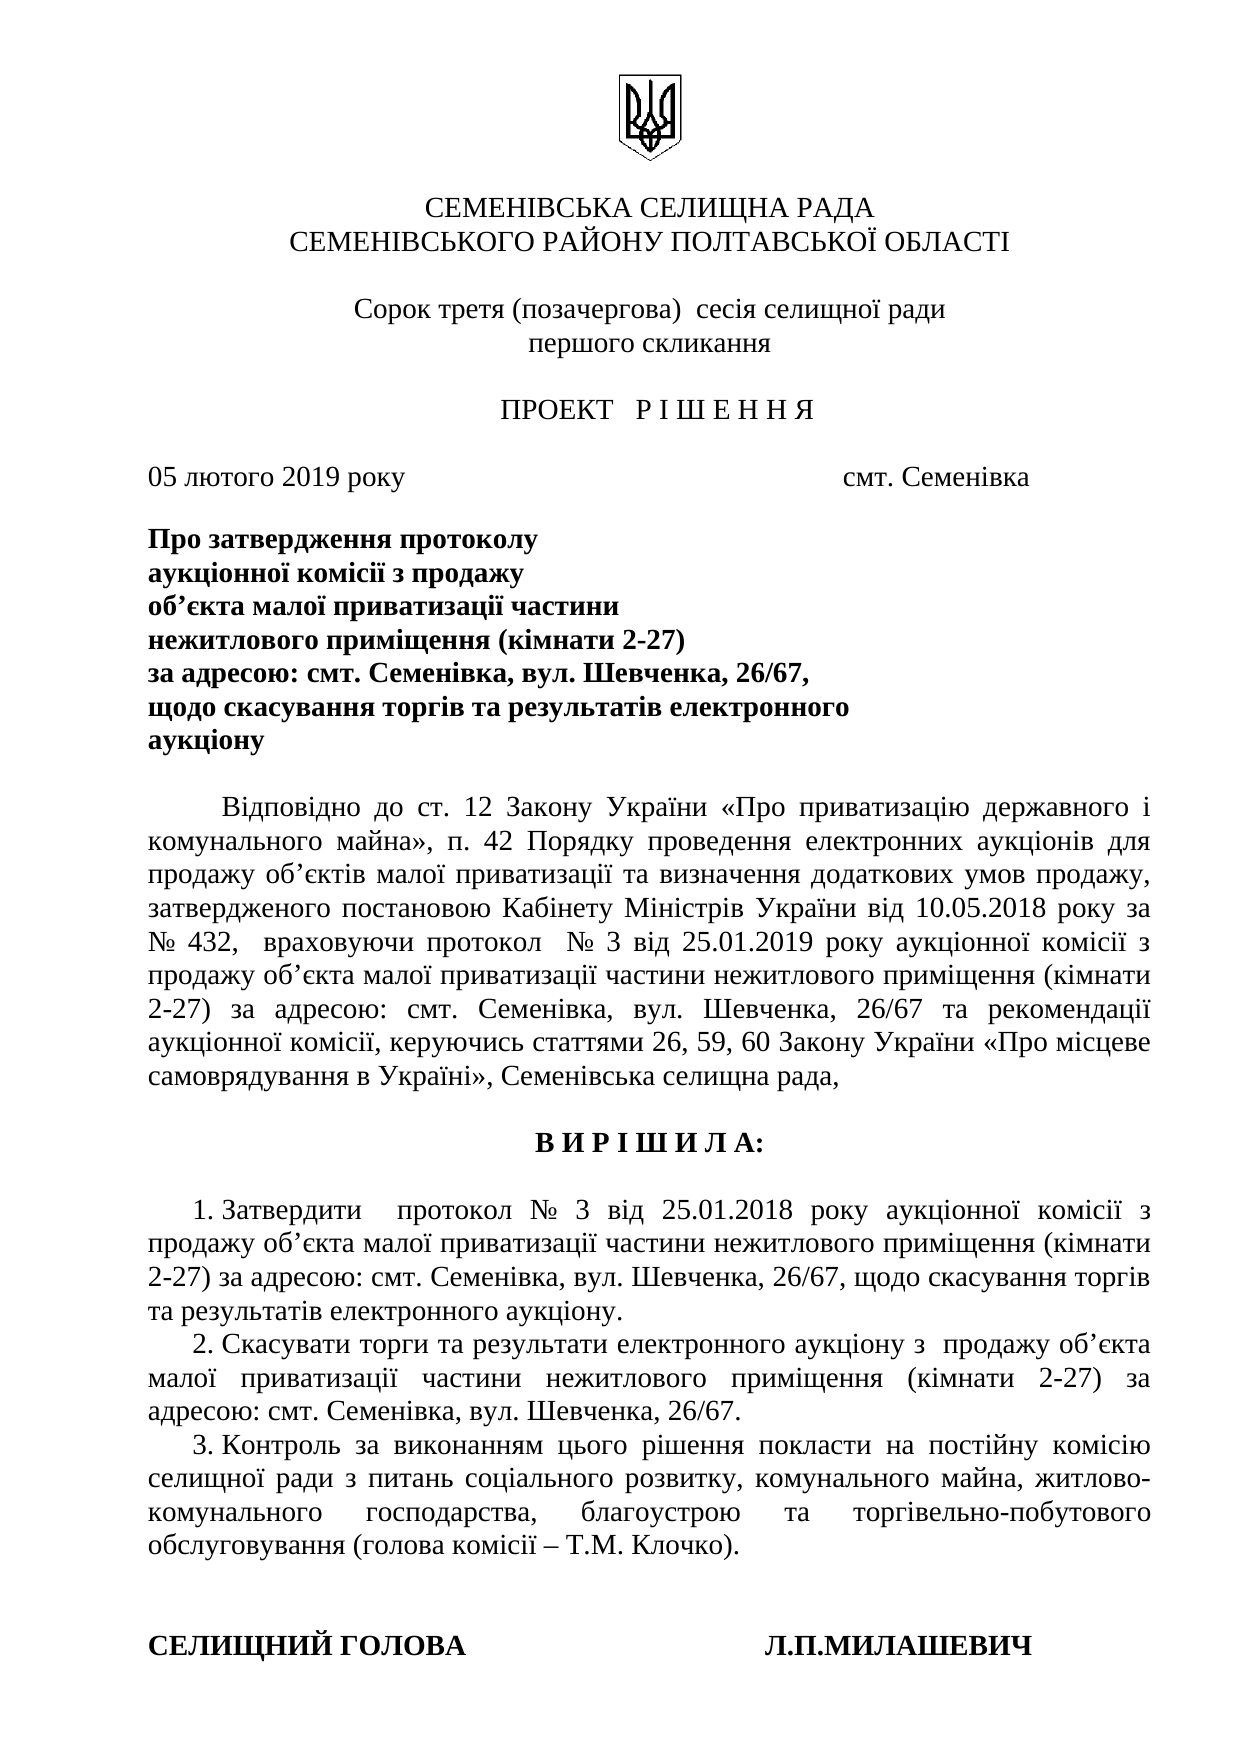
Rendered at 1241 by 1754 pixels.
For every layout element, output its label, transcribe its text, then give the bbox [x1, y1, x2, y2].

text Сорок третя (позачергова) сесія селищної ради [148, 291, 1152, 325]
list Затвердити протокол № 3 від 25.01.2018 року аукціонної комісії з продажу об’єкта малої приватизації частини нежитлового приміщення (кімнати 2-27) за адресою: смт. Семенівка, вул. Шевченка, 26/67, щодо скасування торгів та результатів електронного аукціону. [148, 1192, 1152, 1326]
text В И Р І Ш И Л А: [148, 1125, 1152, 1158]
text об’єкта малої приватизації частини [148, 588, 1152, 622]
text СЕМЕНІВСЬКОГО РАЙОНУ ПОЛТАВСЬКОЇ ОБЛАСТІ [148, 224, 1152, 258]
text аукціону [148, 722, 1152, 756]
text Про затвердження протоколу [148, 521, 1152, 555]
text 05 лютого 2019 року смт. Семенівка [148, 459, 1152, 492]
list Контроль за виконанням цього рішення покласти на постійну комісію селищної ради з питань соціального розвитку, комунального майна, житлово-комунального господарства, благоустрою та торгівельно-побутового обслуговування (голова комісії – Т.М. Клочко). [148, 1427, 1152, 1561]
text нежитлового приміщення (кімнати 2-27) [148, 622, 1152, 655]
text першого скликання [148, 325, 1152, 358]
text щодо скасування торгів та результатів електронного [148, 689, 1152, 722]
list Скасувати торги та результати електронного аукціону з продажу об’єкта малої приватизації частини нежитлового приміщення (кімнати 2-27) за адресою: смт. Семенівка, вул. Шевченка, 26/67. [148, 1326, 1152, 1427]
picture [616, 73, 683, 162]
text Відповідно до ст. 12 Закону України «Про приватизацію державного і комунального майна», п. 42 Порядку проведення електронних аукціонів для продажу об’єктів малої приватизації та визначення додаткових умов продажу, затвердженого постановою Кабінету Міністрів України від 10.05.2018 року за № 432, враховуючи протокол № 3 від 25.01.2019 року аукціонної комісії з продажу об’єкта малої приватизації частини нежитлового приміщення (кімнати 2-27) за адресою: смт. Семенівка, вул. Шевченка, 26/67 та рекомендації аукціонної комісії, керуючись статтями 26, 59, 60 Закону України «Про місцеве самоврядування в Україні», Семенівська селищна рада, [148, 789, 1152, 1091]
text СЕМЕНІВСЬКА СЕЛИЩНА РАДА [148, 191, 1152, 224]
list СЕЛИЩНИЙ ГОЛОВА Л.П.МИЛАШЕВИЧ [148, 1628, 1152, 1662]
text ПРОЕКТ Р І Ш Е Н Н Я [148, 392, 1152, 425]
text аукціонної комісії з продажу [148, 555, 1152, 588]
text за адресою: смт. Семенівка, вул. Шевченка, 26/67, [148, 655, 1152, 689]
